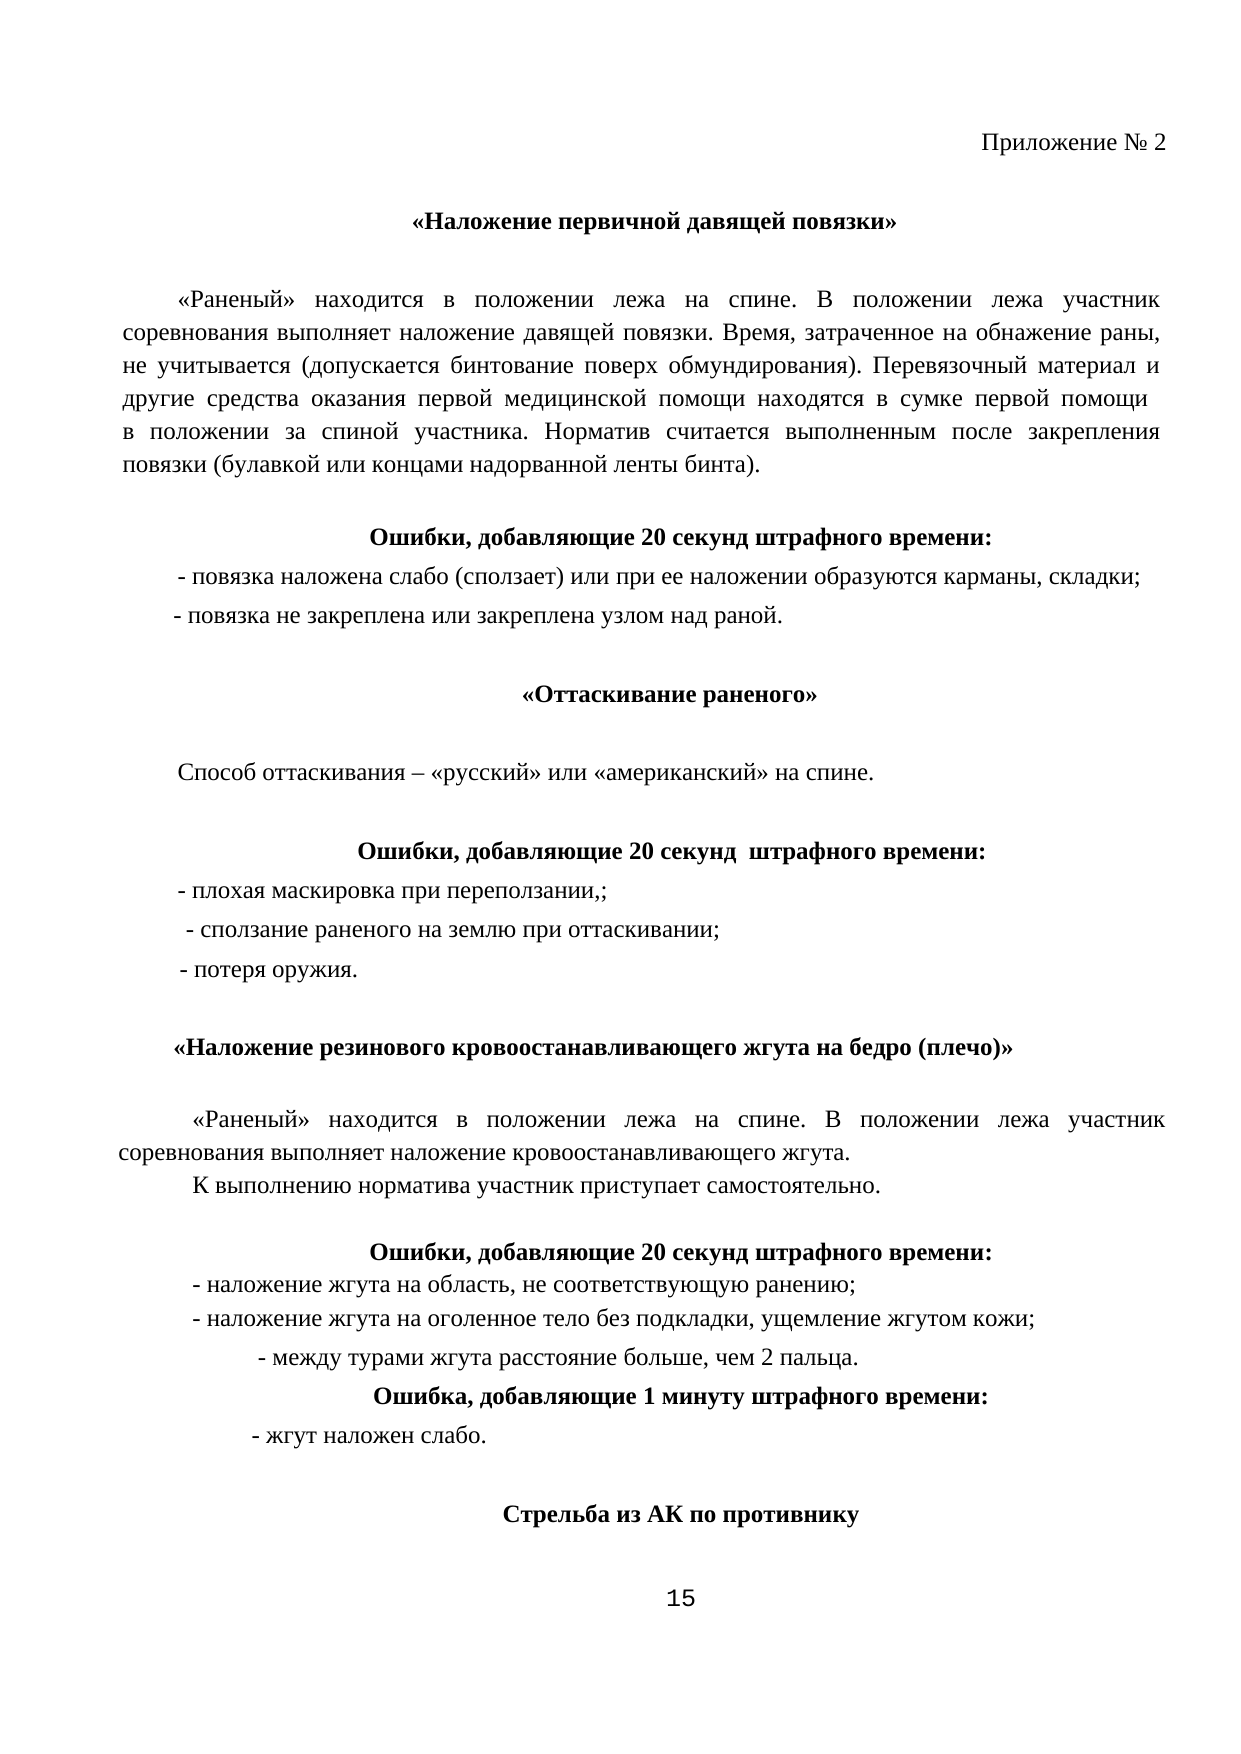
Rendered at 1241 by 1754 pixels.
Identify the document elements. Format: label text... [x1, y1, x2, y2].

text - сползание раненого на землю при оттаскивании; [118, 914, 1166, 943]
text К выполнению норматива участник приступает самостоятельно. [118, 1171, 1166, 1199]
text - повязка наложена слабо (сползает) или при ее наложении образуются карманы, складки; [122, 561, 1161, 590]
text - наложение жгута на область, не соответствующую ранению; [118, 1269, 1166, 1298]
text Приложение № 2 [118, 127, 1166, 156]
text - жгут наложен слабо. [118, 1420, 1166, 1449]
text - потеря оружия. [118, 954, 1166, 982]
text - плохая маскировка при переползании,; [122, 875, 1161, 904]
text - повязка не закреплена или закреплена узлом над раной. [118, 600, 1166, 629]
text Ошибки, добавляющие 20 секунд штрафного времени: [118, 522, 1166, 550]
text Ошибка, добавляющие 1 минуту штрафного времени: [118, 1381, 1166, 1410]
text Стрельба из АК по противнику [118, 1499, 1166, 1528]
text «Наложение первичной давящей повязки» [121, 206, 1162, 234]
text «Раненый» находится в положении лежа на спине. В положении лежа участник соревнования выполняет наложение давящей повязки. Время, затраченное на обнажение раны, не учитывается (допускается бинтование поверх обмундирования). Перевязочный материал и другие средства оказания первой медицинской помощи находятся в сумке первой помощи в положении за спиной участника. Норматив считается выполненным после закрепления повязки (булавкой или концами надорванной ленты бинта). [122, 284, 1161, 478]
text «Оттаскивание раненого» [118, 679, 1166, 707]
text Ошибки, добавляющие 20 секунд штрафного времени: [118, 836, 1166, 864]
text Ошибки, добавляющие 20 секунд штрафного времени: [118, 1237, 1166, 1265]
text «Раненый» находится в положении лежа на спине. В положении лежа участник соревнования выполняет наложение кровоостанавливающего жгута. [118, 1104, 1166, 1166]
text «Наложение резинового кровоостанавливающего жгута на бедро (плечо)» [118, 1032, 1166, 1061]
text - наложение жгута на оголенное тело без подкладки, ущемление жгутом кожи; [118, 1303, 1166, 1331]
text - между турами жгута расстояние больше, чем 2 пальца. [118, 1342, 1166, 1371]
text Способ оттаскивания – «русский» или «американский» на спине. [122, 757, 1161, 786]
